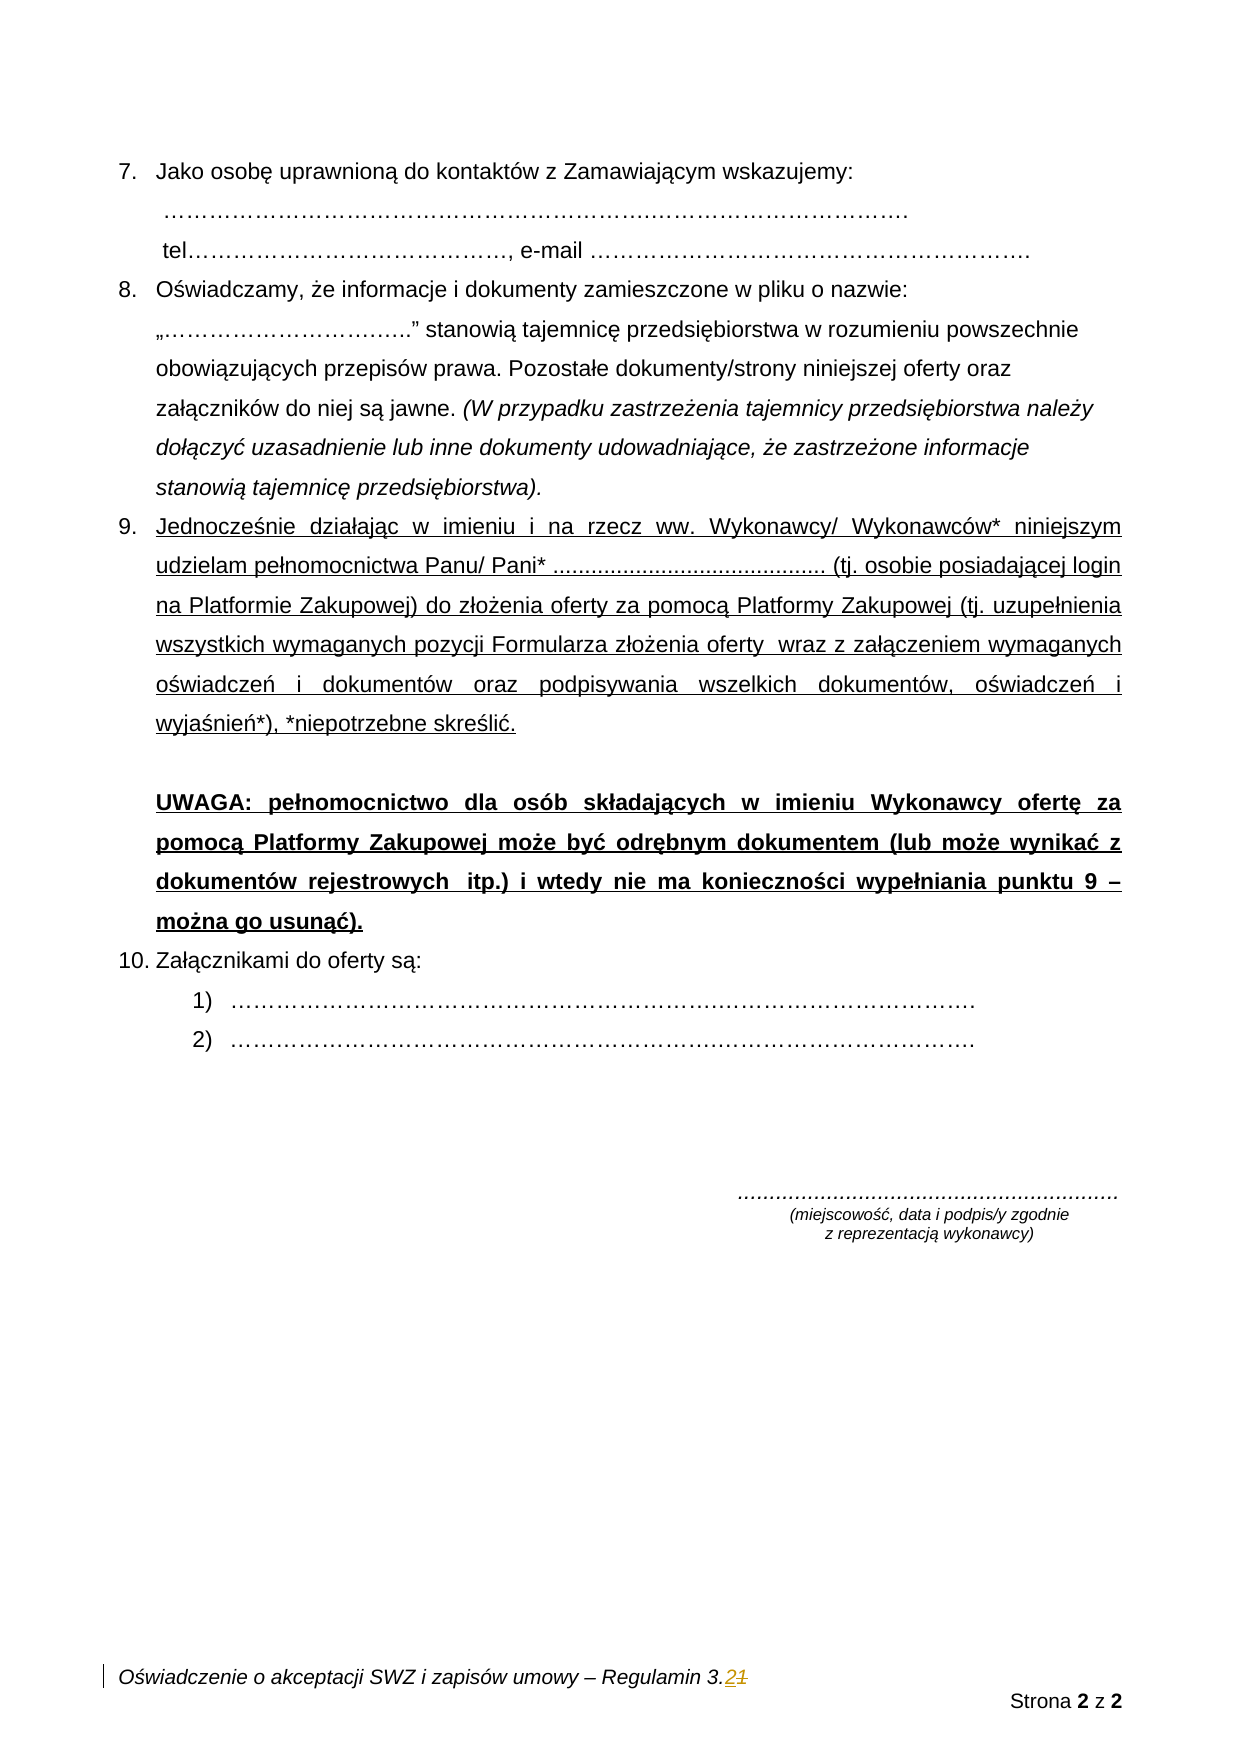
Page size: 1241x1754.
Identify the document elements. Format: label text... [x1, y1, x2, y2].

text ............................................................ [118, 1178, 1122, 1204]
text (miejscowość, data i podpis/y zgodnie [679, 1204, 1122, 1224]
list Oświadczamy, że informacje i dokumenty zamieszczone w pliku o nazwie: „……………………….…..” stanowią tajemnicę przedsiębiorstwa w rozumieniu powszechnie obowiązujących przepisów prawa. Pozostałe dokumenty/strony niniejszej oferty oraz załączników do niej są jawne. (W przypadku zastrzeżenia tajemnicy przedsiębiorstwa należy dołączyć uzasadnienie lub inne dokumenty udowadniające, że zastrzeżone informacje stanowią tajemnicę przedsiębiorstwa). [118, 276, 1122, 500]
text ……………………………………………………….……………………………. [162, 197, 1122, 223]
text z reprezentacją wykonawcy) [679, 1224, 1122, 1243]
text tel……………………………………, e-mail …………………………………………………. [162, 237, 1122, 263]
list UWAGA: pełnomocnictwo dla osób składających w imieniu Wykonawcy ofertę za pomocą Platformy Zakupowej może być odrębnym dokumentem (lub może wynikać z dokumentów rejestrowych itp.) i wtedy nie ma konieczności wypełniania punktu 9 – można go usunąć). [156, 789, 1122, 812]
list ……………………………………………………….……………………………. [192, 987, 1122, 1013]
list Załącznikami do oferty są: [118, 947, 1122, 973]
list UWAGA: pełnomocnictwo dla osób składających w imieniu Wykonawcy ofertę za pomocą Platformy Zakupowej może być odrębnym dokumentem (lub może wynikać z dokumentów rejestrowych itp.) i wtedy nie ma konieczności wypełniania punktu 9 – można go usunąć). [156, 853, 1122, 891]
list UWAGA: pełnomocnictwo dla osób składających w imieniu Wykonawcy ofertę za pomocą Platformy Zakupowej może być odrębnym dokumentem (lub może wynikać z dokumentów rejestrowych itp.) i wtedy nie ma konieczności wypełniania punktu 9 – można go usunąć). [156, 813, 1122, 851]
list ……………………………………………………….……………………………. [192, 1026, 1122, 1052]
list Jednocześnie działając w imieniu i na rzecz ww. Wykonawcy/ Wykonawców* niniejszym udzielam pełnomocnictwa Panu/ Pani* ........................................... (tj. osobie posiadającej login na Platformie Zakupowej) do złożenia oferty za pomocą Platformy Zakupowej (tj. uzupełnienia wszystkich wymaganych pozycji Formularza złożenia oferty wraz z załączeniem wymaganych oświadczeń i dokumentów oraz podpisywania wszelkich dokumentów, oświadczeń i wyjaśnień*), *niepotrzebne skreślić. [118, 513, 1122, 737]
list UWAGA: pełnomocnictwo dla osób składających w imieniu Wykonawcy ofertę za pomocą Platformy Zakupowej może być odrębnym dokumentem (lub może wynikać z dokumentów rejestrowych itp.) i wtedy nie ma konieczności wypełniania punktu 9 – można go usunąć). [156, 892, 1122, 934]
list Jako osobę uprawnioną do kontaktów z Zamawiającym wskazujemy: [118, 158, 1122, 184]
